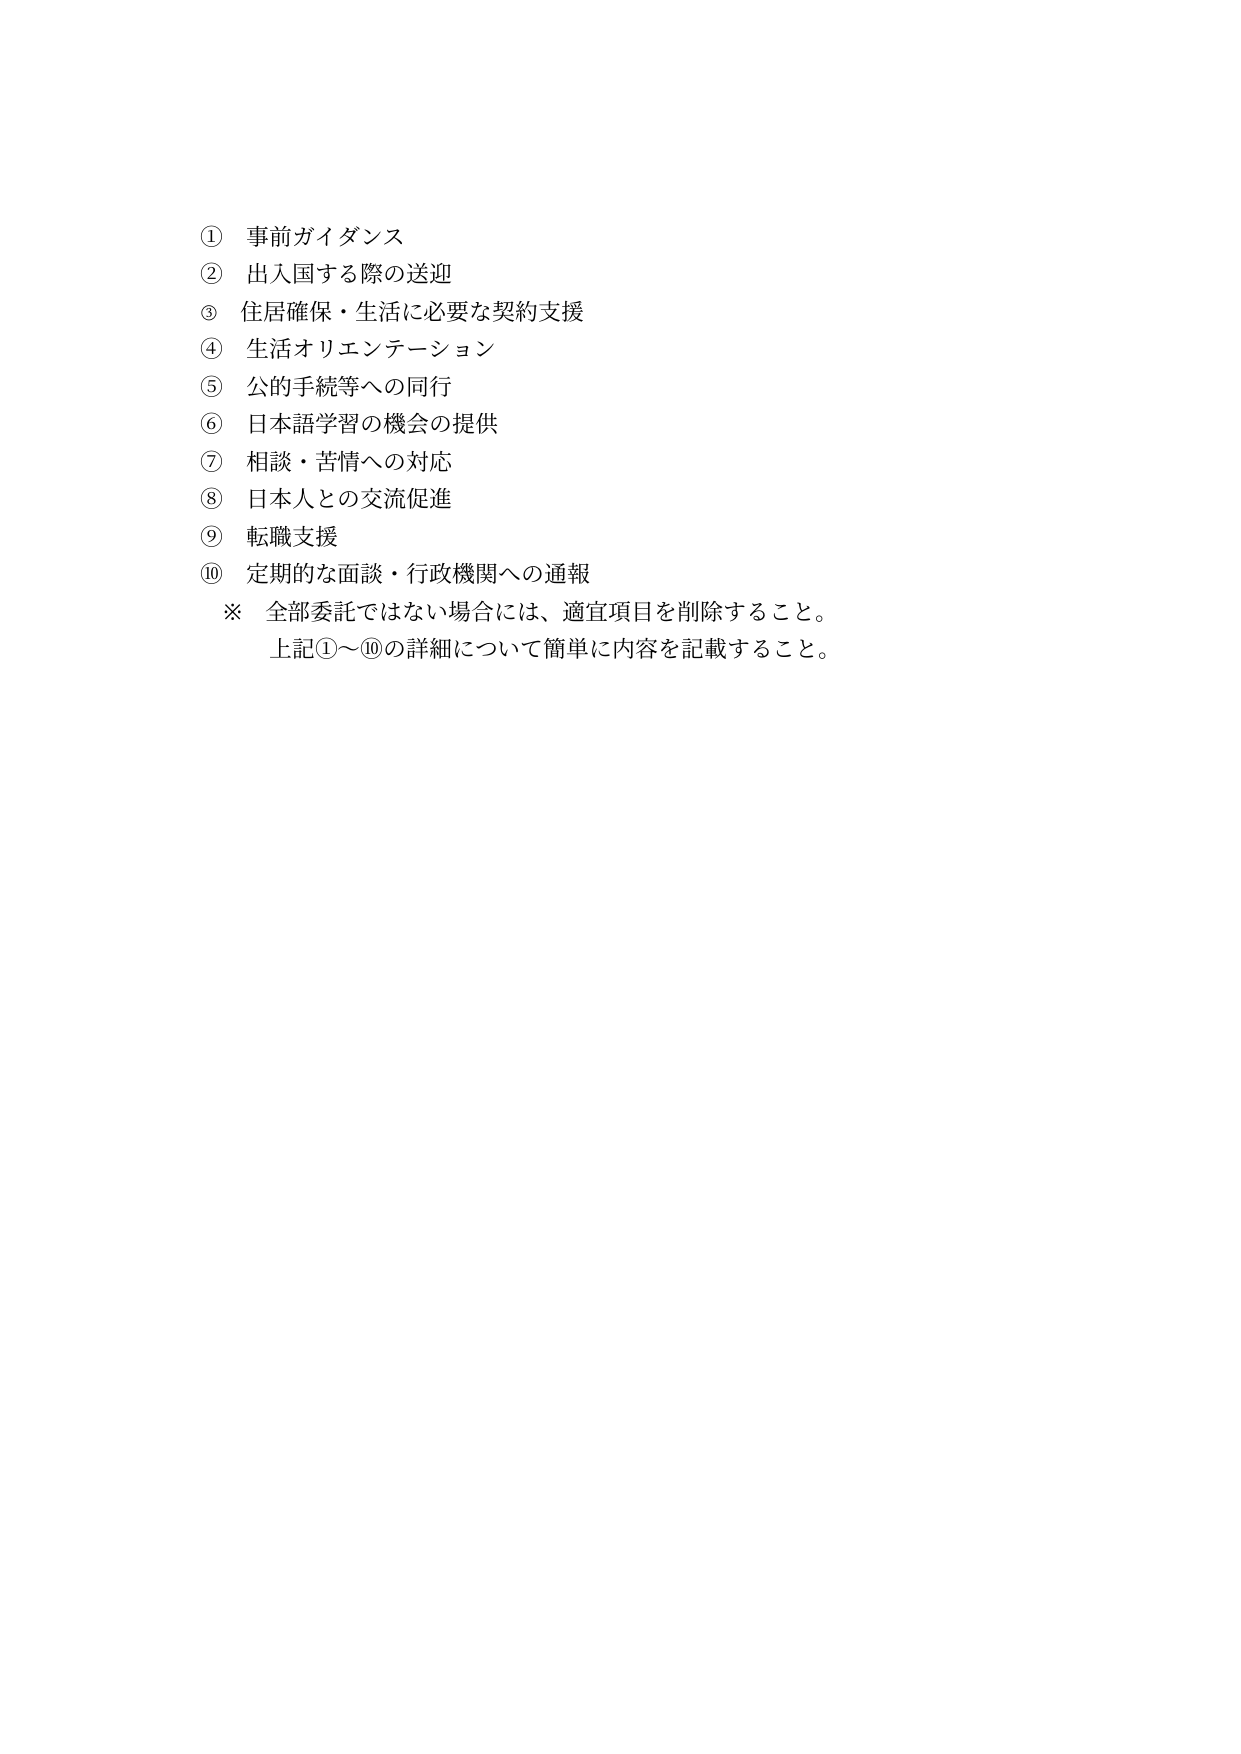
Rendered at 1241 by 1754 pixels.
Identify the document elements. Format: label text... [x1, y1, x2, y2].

text ⑧ 日本人との交流促進 [177, 479, 1063, 517]
text ③ 住居確保・生活に必要な契約支援 [177, 292, 1063, 329]
text ⑤ 公的手続等への同行 [177, 367, 1063, 404]
text ⑦ 相談・苦情への対応 [177, 442, 1063, 479]
text ② 出入国する際の送迎 [177, 254, 1063, 292]
text ⑥ 日本語学習の機会の提供 [177, 404, 1063, 442]
text 上記①～⑩の詳細について簡単に内容を記載すること。 [177, 629, 1063, 667]
text ⑨ 転職支援 [177, 517, 1063, 554]
text ※ 全部委託ではない場合には、適宜項目を削除すること。 [177, 592, 1063, 629]
text ① 事前ガイダンス [177, 217, 1063, 254]
text ④ 生活オリエンテーション [177, 329, 1063, 367]
text ⑩ 定期的な面談・行政機関への通報 [177, 554, 1063, 592]
